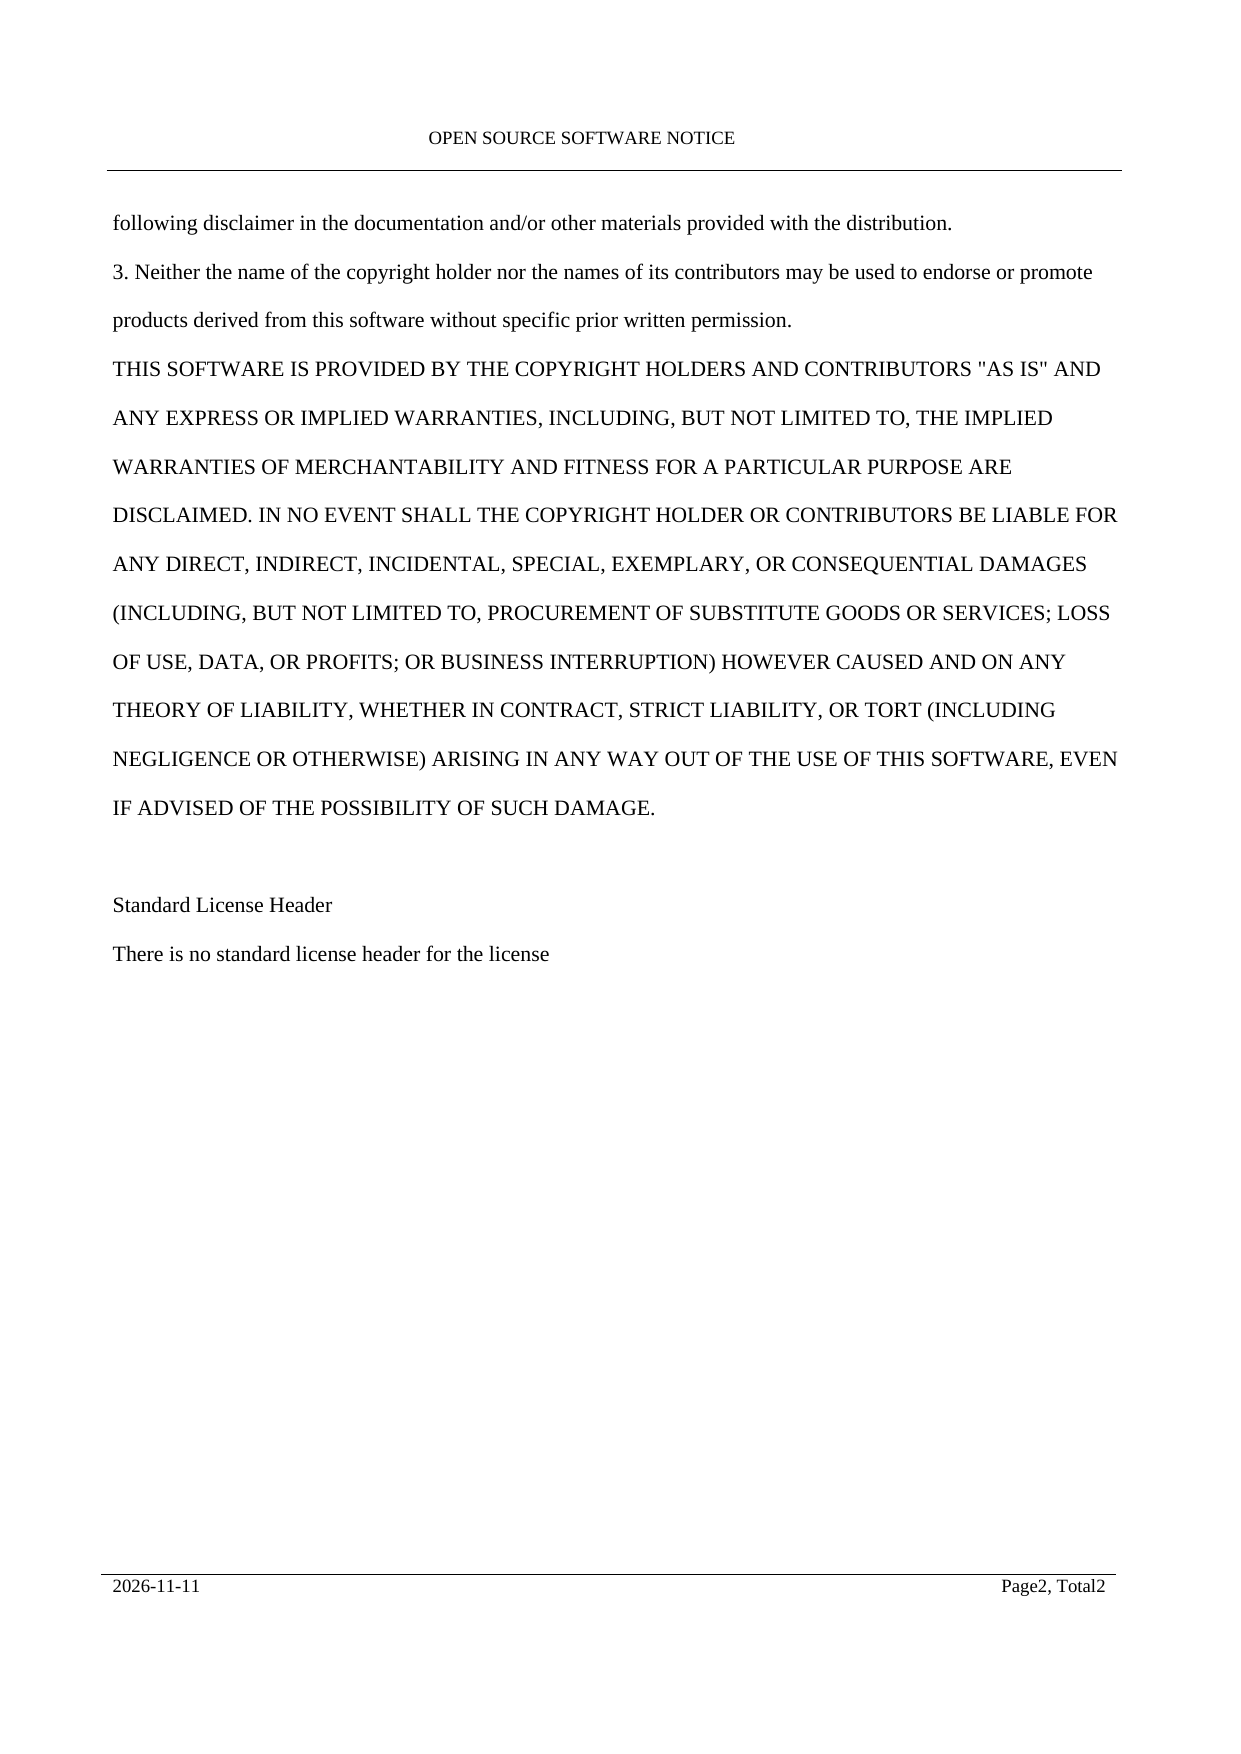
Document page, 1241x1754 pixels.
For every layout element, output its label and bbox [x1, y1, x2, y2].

text [112, 206, 1128, 970]
